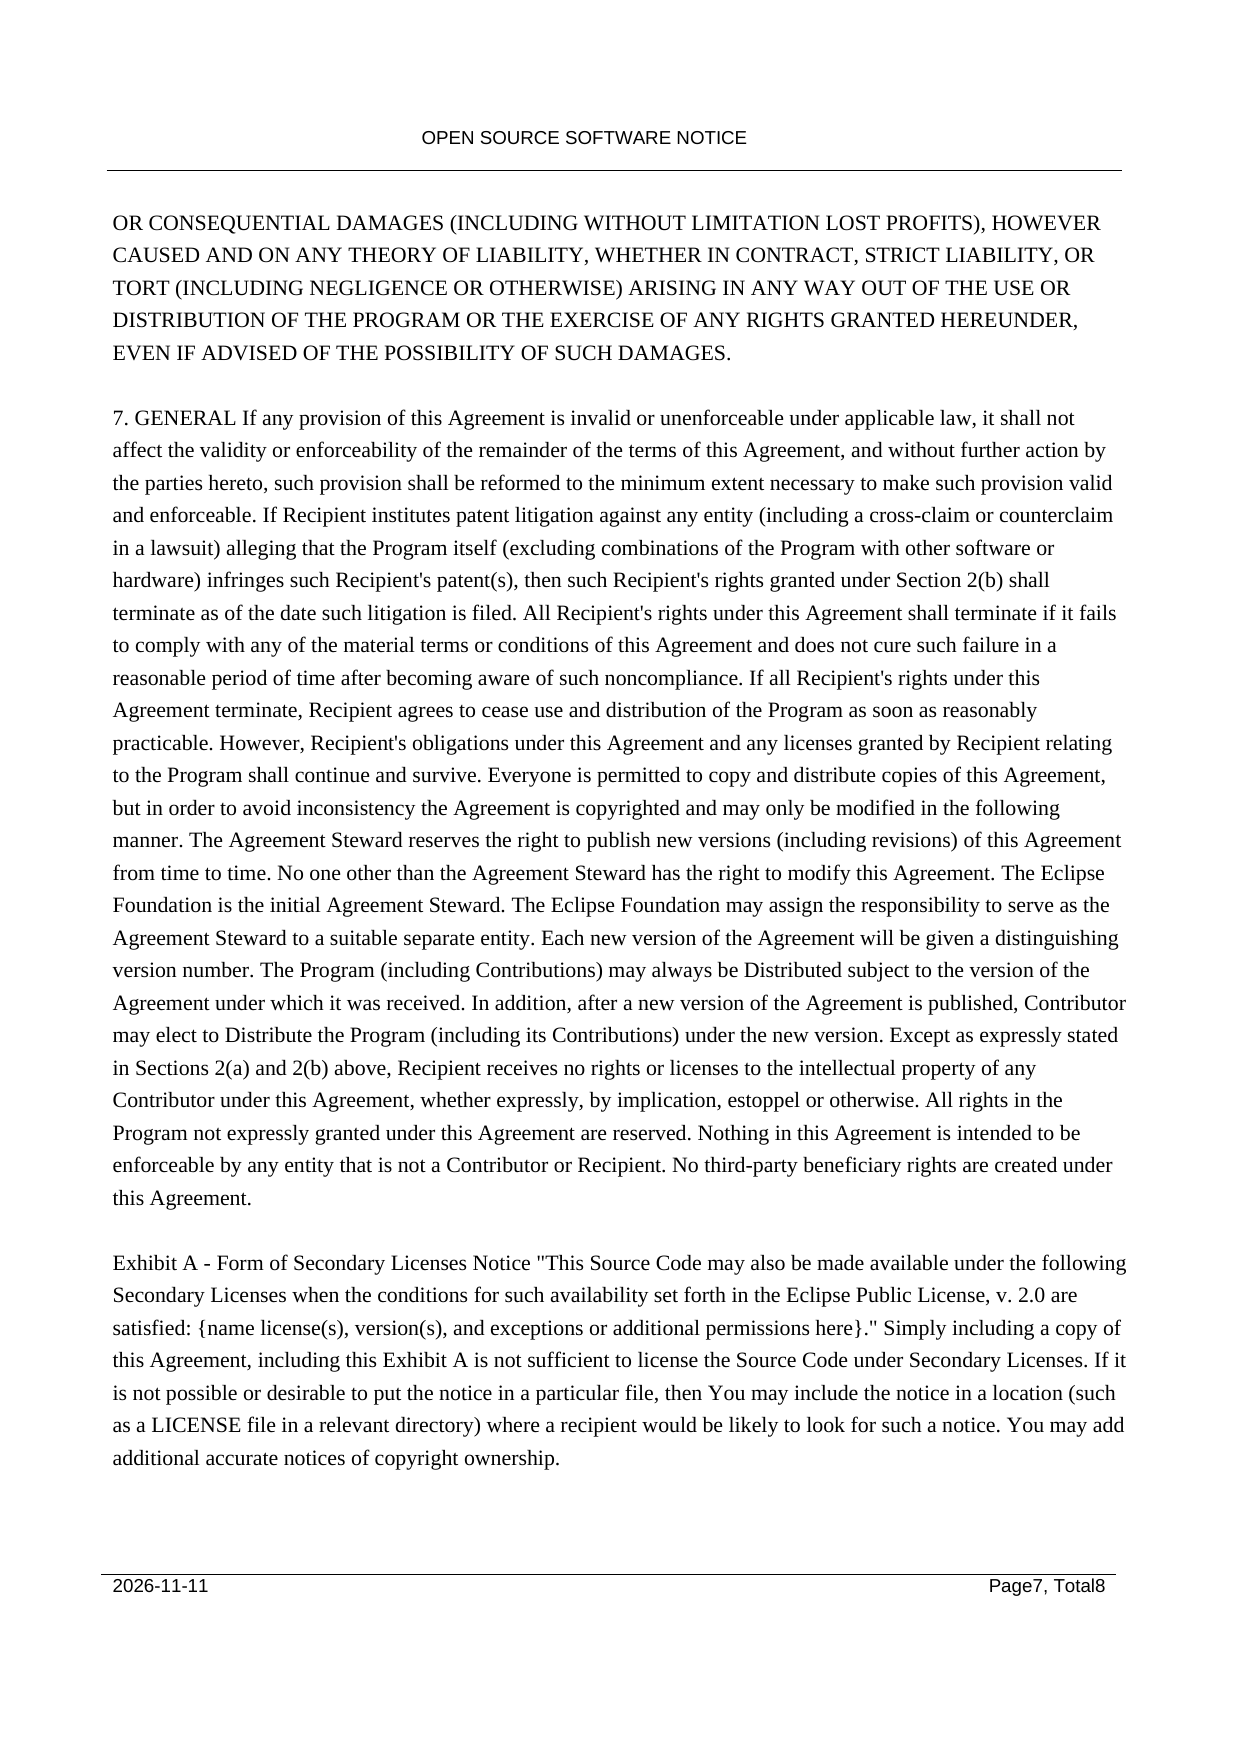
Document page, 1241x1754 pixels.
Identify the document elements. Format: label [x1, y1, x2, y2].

text [112, 206, 1128, 1506]
